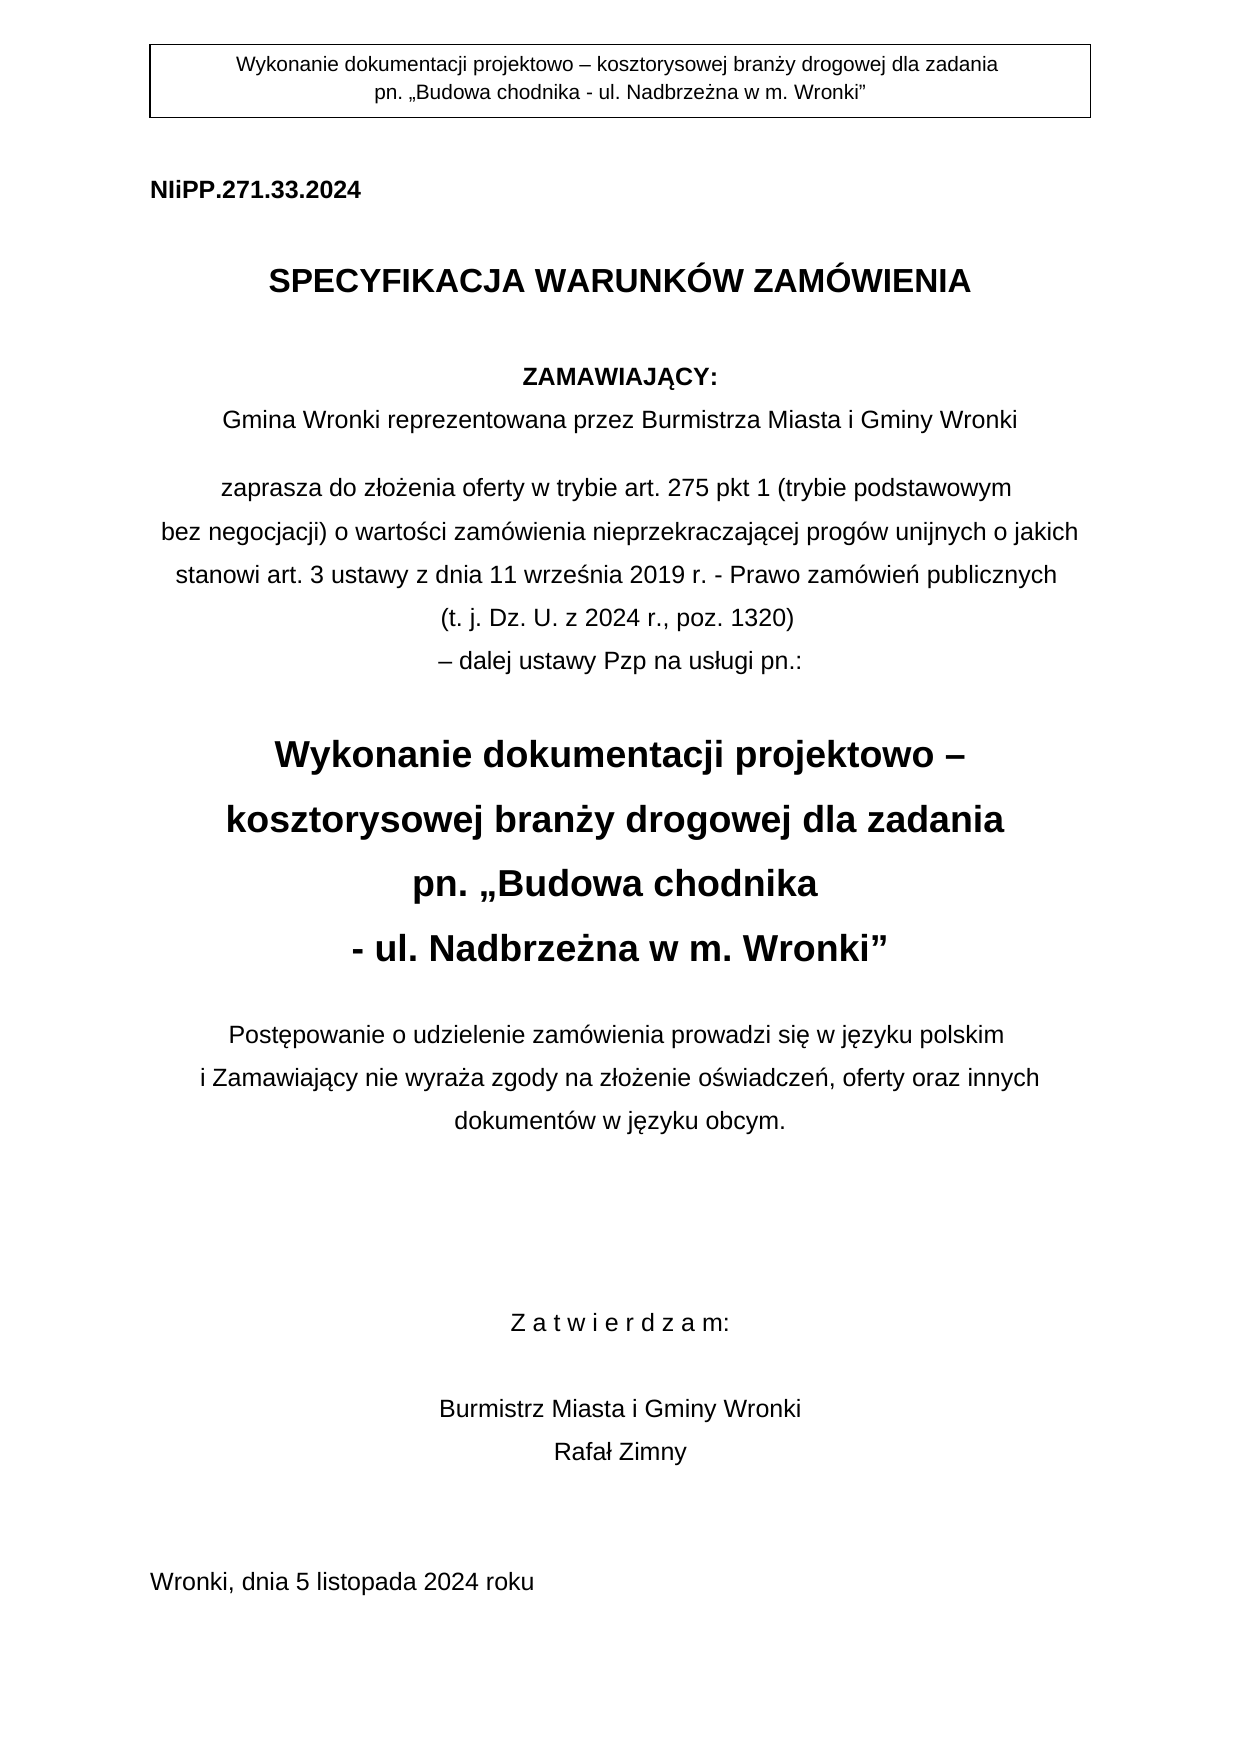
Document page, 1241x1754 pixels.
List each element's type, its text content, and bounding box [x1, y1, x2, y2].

text Wykonanie dokumentacji projektowo – kosztorysowej branży drogowej dla zadania pn. „Budowa chodnika - ul. Nadbrzeżna w m. Wronki” [150, 732, 1090, 969]
text ZAMAWIAJĄCY: [150, 362, 1090, 391]
text Burmistrz Miasta i Gminy Wronki [150, 1394, 1090, 1423]
text Gmina Wronki reprezentowana przez Burmistrza Miasta i Gminy Wronki [150, 405, 1090, 434]
text Postępowanie o udzielenie zamówienia prowadzi się w języku polskim i Zamawiający nie wyraża zgody na złożenie oświadczeń, oferty oraz innych dokumentów w języku obcym. [150, 1020, 1090, 1135]
text NIiPP.271.33.2024 [150, 175, 1090, 204]
text SPECYFIKACJA WARUNKÓW ZAMÓWIENIA [150, 261, 1090, 300]
text zaprasza do złożenia oferty w trybie art. 275 pkt 1 (trybie podstawowym bez negocjacji) o wartości zamówienia nieprzekraczającej progów unijnych o jakich stanowi art. 3 ustawy z dnia 11 września 2019 r. - Prawo zamówień publicznych (t. j. Dz. U. z 2024 r., poz. 1320) – dalej ustawy Pzp na usługi pn.: [150, 473, 1090, 674]
text Z a t w i e r d z a m: [150, 1308, 1090, 1337]
text Wronki, dnia 5 listopada 2024 roku [150, 1567, 1090, 1595]
text Rafał Zimny [150, 1437, 1090, 1466]
